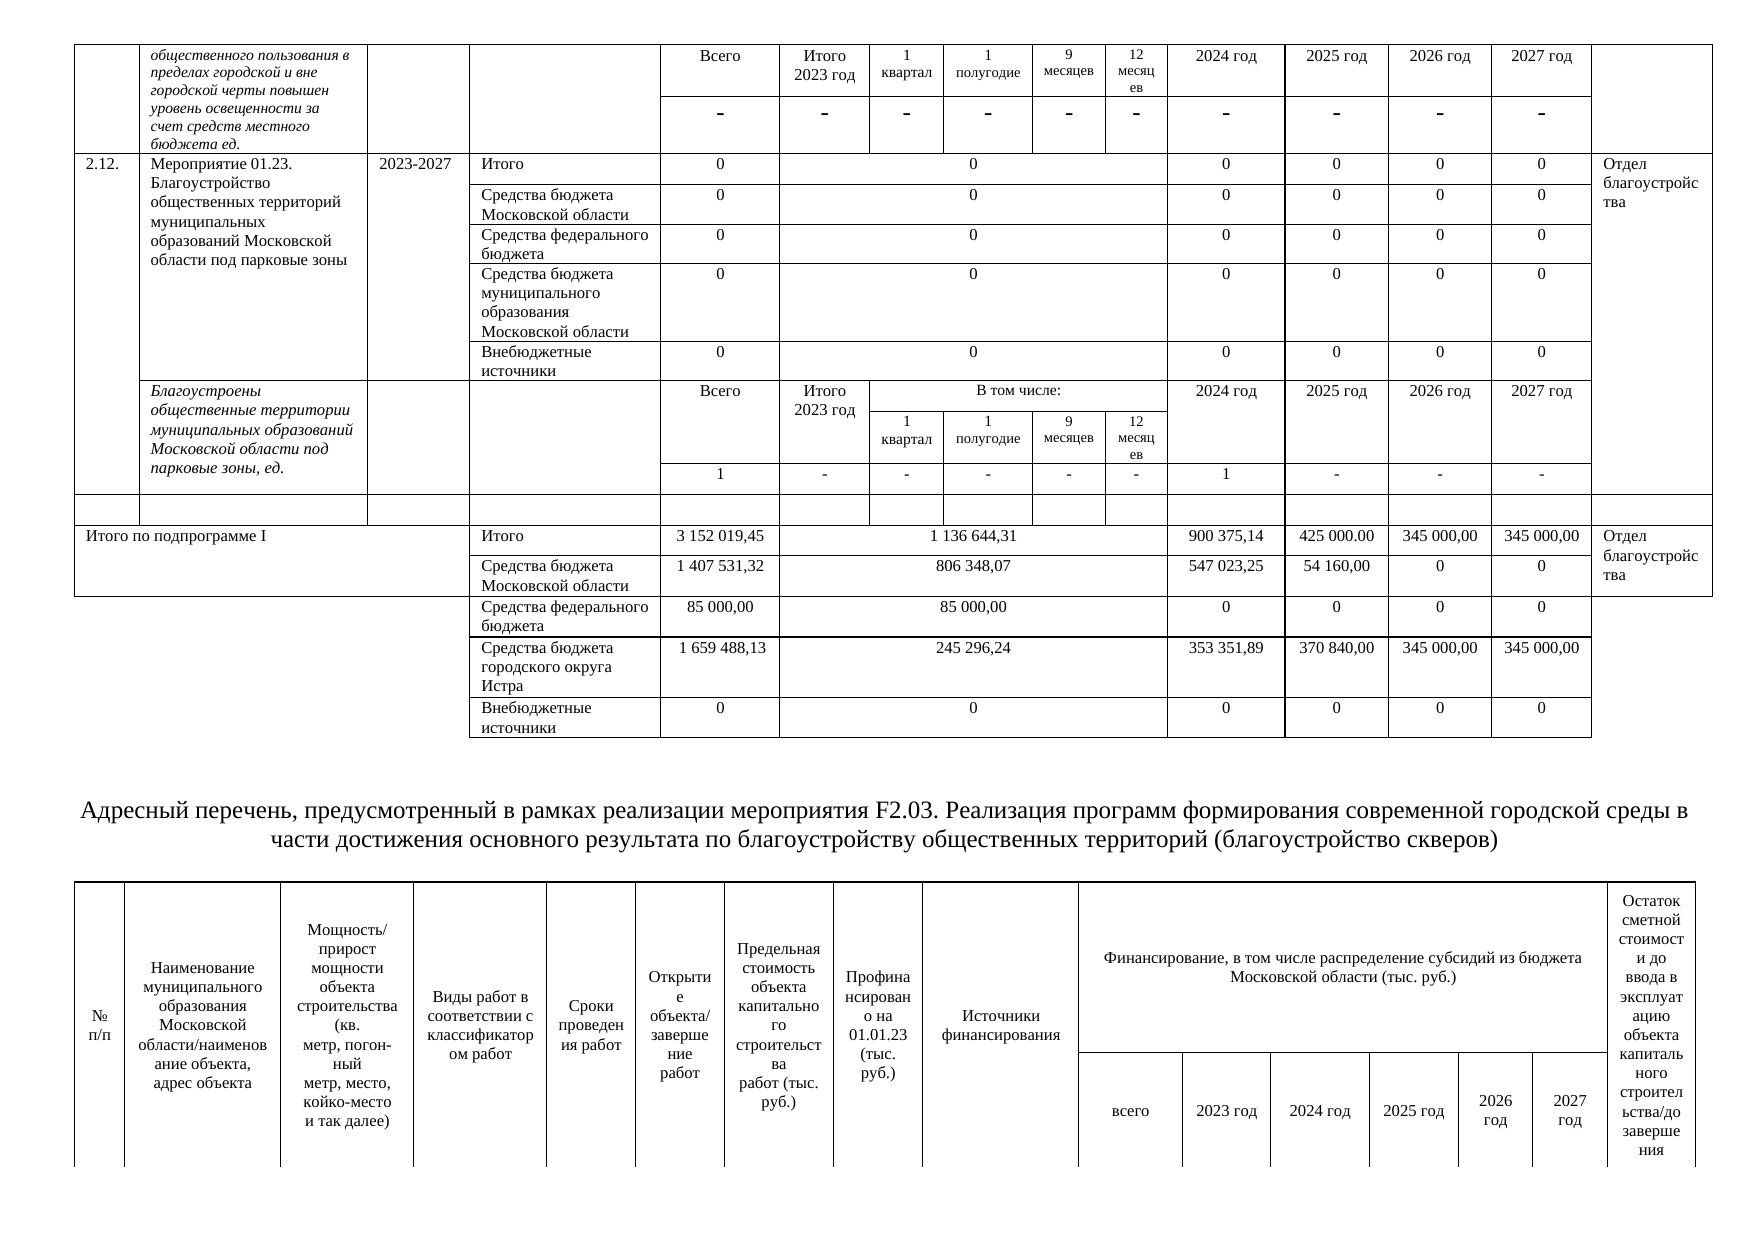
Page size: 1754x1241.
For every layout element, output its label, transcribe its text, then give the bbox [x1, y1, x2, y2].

table_cell - [1389, 97, 1491, 153]
table_cell 0 [1286, 597, 1388, 636]
table_cell - [1492, 464, 1591, 494]
table_cell 0 [1389, 225, 1491, 263]
table_cell 0 [661, 225, 779, 263]
table_cell 0 [1286, 342, 1388, 380]
table_cell - [1492, 97, 1591, 153]
table_cell 0 [780, 185, 1167, 223]
table_cell 0 [1168, 342, 1284, 380]
table_cell 0 [780, 698, 1167, 737]
table_cell 245 296,24 [780, 638, 1167, 697]
table_cell 0 [1492, 225, 1591, 263]
table_cell [661, 495, 779, 525]
table_cell 3 152 019,45 [661, 526, 779, 555]
table_cell [470, 495, 660, 525]
table_cell - [870, 464, 943, 494]
table_cell 0 [1168, 225, 1284, 263]
table_cell 0 [1168, 597, 1284, 636]
table_cell 2024 год [1168, 381, 1284, 463]
table_cell [1286, 495, 1388, 525]
table_header Остаток сметной стоимости до ввода в эксплуатацию объекта капитального строительства/до завершения работ (тыс.рублей) [1608, 883, 1695, 1167]
table_cell [1492, 495, 1591, 525]
table_cell 2027 год [1492, 45, 1591, 96]
table_cell - [870, 97, 943, 153]
table_cell 9 месяцев [1033, 412, 1105, 463]
table_cell 0 [661, 185, 779, 223]
table_cell - [780, 464, 869, 494]
table_cell [1033, 495, 1105, 525]
table_cell 0 [1286, 698, 1388, 737]
table_cell - [1286, 97, 1388, 153]
table_cell 85 000,00 [780, 597, 1167, 636]
table_cell 1 полугодие [944, 45, 1032, 96]
table_cell 1 407 531,32 [661, 556, 779, 596]
table_cell 2027 год [1533, 1053, 1607, 1167]
table_cell Итого 2023 год [780, 45, 869, 96]
table_cell Средства бюджета Московской области [470, 185, 660, 223]
table_cell [140, 495, 367, 525]
table_cell 2.12. [75, 154, 139, 494]
table_cell 900 375,14 [1168, 526, 1284, 555]
table_cell [368, 495, 469, 525]
table_cell 0 [661, 264, 779, 341]
table_cell 0 [1389, 185, 1491, 223]
table_cell 345 000,00 [1492, 526, 1591, 555]
table_cell 370 840,00 [1286, 638, 1388, 697]
table_cell Отдел благоустройства [1592, 526, 1712, 596]
table_cell [1592, 495, 1712, 525]
table_cell 0 [1492, 698, 1591, 737]
table_cell 2024 год [1168, 45, 1284, 96]
table_cell 0 [1492, 185, 1591, 223]
table_cell 0 [1492, 342, 1591, 380]
table_cell 2025 год [1286, 381, 1388, 463]
table_header Мощность/ прирост мощности объекта строительства (кв. метр, погон- ный метр, место, койко-место и так далее) [281, 883, 413, 1167]
table_cell 54 160,00 [1286, 556, 1388, 596]
table_cell 425 000.00 [1286, 526, 1388, 555]
table_cell 0 [1492, 597, 1591, 636]
table_cell 0 [1168, 698, 1284, 737]
table_cell 12 месяцев [1106, 412, 1167, 463]
table_cell 2023-2027 [368, 154, 469, 380]
table_cell 0 [1492, 264, 1591, 341]
table_cell 0 [1286, 264, 1388, 341]
table_cell - [780, 97, 869, 153]
table_cell 1 квартал [870, 412, 943, 463]
table_cell 2026 год [1389, 45, 1491, 96]
table_cell [368, 45, 469, 153]
table_header Предельная стоимость объекта капитального строительства работ (тыс. руб.) [725, 883, 833, 1167]
table_cell 0 [1286, 225, 1388, 263]
table_cell - [944, 97, 1032, 153]
table_cell 806 348,07 [780, 556, 1167, 596]
table_cell [944, 495, 1032, 525]
text Адресный перечень, предусмотренный в рамках реализации мероприятия F2.03. Реализация программ формирования современной городской среды в части достижения основного результата по благоустройству общественных территорий (благоустройство скверов) [74, 795, 1695, 853]
table_cell 0 [1389, 597, 1491, 636]
table_cell 0 [1389, 342, 1491, 380]
table_cell 1 квартал [870, 45, 943, 96]
table_cell [368, 381, 469, 494]
table_header Виды работ в соответствии с классификатором работ [414, 883, 546, 1167]
table_cell [470, 45, 660, 153]
table_header № п/п [75, 883, 124, 1167]
table_cell [75, 495, 139, 525]
table_cell 0 [1168, 185, 1284, 223]
table_cell 0 [1389, 556, 1491, 596]
table_cell 0 [1389, 698, 1491, 737]
table_header Наименование муниципального образования Московской области/наименование объекта, адрес объекта [125, 883, 280, 1167]
table_cell 345 000,00 [1389, 526, 1491, 555]
table_header Профинансировано на 01.01.23 (тыс. руб.) [834, 883, 922, 1167]
table_cell Благоустроены общественные территории муниципальных образований Московской области под парковые зоны, ед. [140, 381, 367, 494]
table_cell 0 [1168, 154, 1284, 184]
table_cell - [1286, 464, 1388, 494]
table_cell Мероприятие 01.23. Благоустройство общественных территорий муниципальных образований Московской области под парковые зоны [140, 154, 367, 380]
table_cell 1 [1168, 464, 1284, 494]
table_cell 2025 год [1370, 1053, 1458, 1167]
table_cell Внебюджетные источники [470, 342, 660, 380]
table_cell 2025 год [1286, 45, 1388, 96]
table_header Финансирование, в том числе распределение субсидий из бюджета Московской области (тыс. руб.) [1079, 883, 1607, 1052]
table_cell 0 [1492, 556, 1591, 596]
table_cell Всего [661, 45, 779, 96]
table_cell 2027 год [1492, 381, 1591, 463]
table_cell 2023 год [1183, 1053, 1270, 1167]
table_cell 0 [1389, 154, 1491, 184]
table_cell [470, 381, 660, 494]
table_cell 0 [780, 342, 1167, 380]
table_cell 0 [661, 154, 779, 184]
table_cell Итого [470, 526, 660, 555]
table_cell 85 000,00 [661, 597, 779, 636]
table_cell 0 [780, 225, 1167, 263]
table_cell Средства бюджета муниципального образования Московской области [470, 264, 660, 341]
table_cell 547 023,25 [1168, 556, 1284, 596]
table_cell [870, 495, 943, 525]
table_cell - [1106, 464, 1167, 494]
table_cell 12 месяцев [1106, 45, 1167, 96]
table_cell 1 [661, 464, 779, 494]
table_cell 0 [1286, 185, 1388, 223]
table_cell Итого 2023 год [780, 381, 869, 463]
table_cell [140, 45, 367, 153]
table_cell 1 полугодие [944, 412, 1032, 463]
table_cell 0 [661, 342, 779, 380]
table_cell - [661, 97, 779, 153]
table_cell В том числе: [870, 381, 1167, 411]
table_cell Всего [661, 381, 779, 463]
table_header Источники финансирования [923, 883, 1078, 1167]
table_cell 0 [780, 154, 1167, 184]
table_cell Внебюджетные источники [470, 698, 660, 737]
table_cell Средства федерального бюджета [470, 225, 660, 263]
table_header Сроки проведения работ [547, 883, 635, 1167]
table_cell 2024 год [1271, 1053, 1369, 1167]
table_cell 2026 год [1389, 381, 1491, 463]
table_cell [780, 495, 869, 525]
table_cell - [1168, 97, 1284, 153]
table_cell 0 [1389, 264, 1491, 341]
table_cell - [1033, 464, 1105, 494]
table_cell Итого по подпрограмме I [75, 526, 469, 596]
table_cell 9 месяцев [1033, 45, 1105, 96]
table_cell 345 000,00 [1389, 638, 1491, 697]
table_cell 2026 год [1459, 1053, 1532, 1167]
table_cell Средства федерального бюджета [470, 597, 660, 636]
table_cell Средства бюджета городского округа Истра [470, 638, 660, 697]
table_cell - [1106, 97, 1167, 153]
table_cell 0 [1168, 264, 1284, 341]
table_cell 1 136 644,31 [780, 526, 1167, 555]
table_cell - [1033, 97, 1105, 153]
table_cell всего [1079, 1053, 1182, 1167]
table_cell 1 659 488,13 [661, 638, 779, 697]
table_cell 0 [780, 264, 1167, 341]
table_cell Средства бюджета Московской области [470, 556, 660, 596]
table_cell Отдел благоустройства [1592, 154, 1712, 494]
table_cell 0 [1286, 154, 1388, 184]
table_cell [1106, 495, 1167, 525]
table_cell 353 351,89 [1168, 638, 1284, 697]
table_cell - [1389, 464, 1491, 494]
table_cell 0 [661, 698, 779, 737]
table_cell Итого [470, 154, 660, 184]
table_cell [1389, 495, 1491, 525]
table_cell - [944, 464, 1032, 494]
table_cell 0 [1492, 154, 1591, 184]
table_cell [1168, 495, 1284, 525]
table_header Открытие объекта/завершение работ [636, 883, 724, 1167]
table_cell 345 000,00 [1492, 638, 1591, 697]
